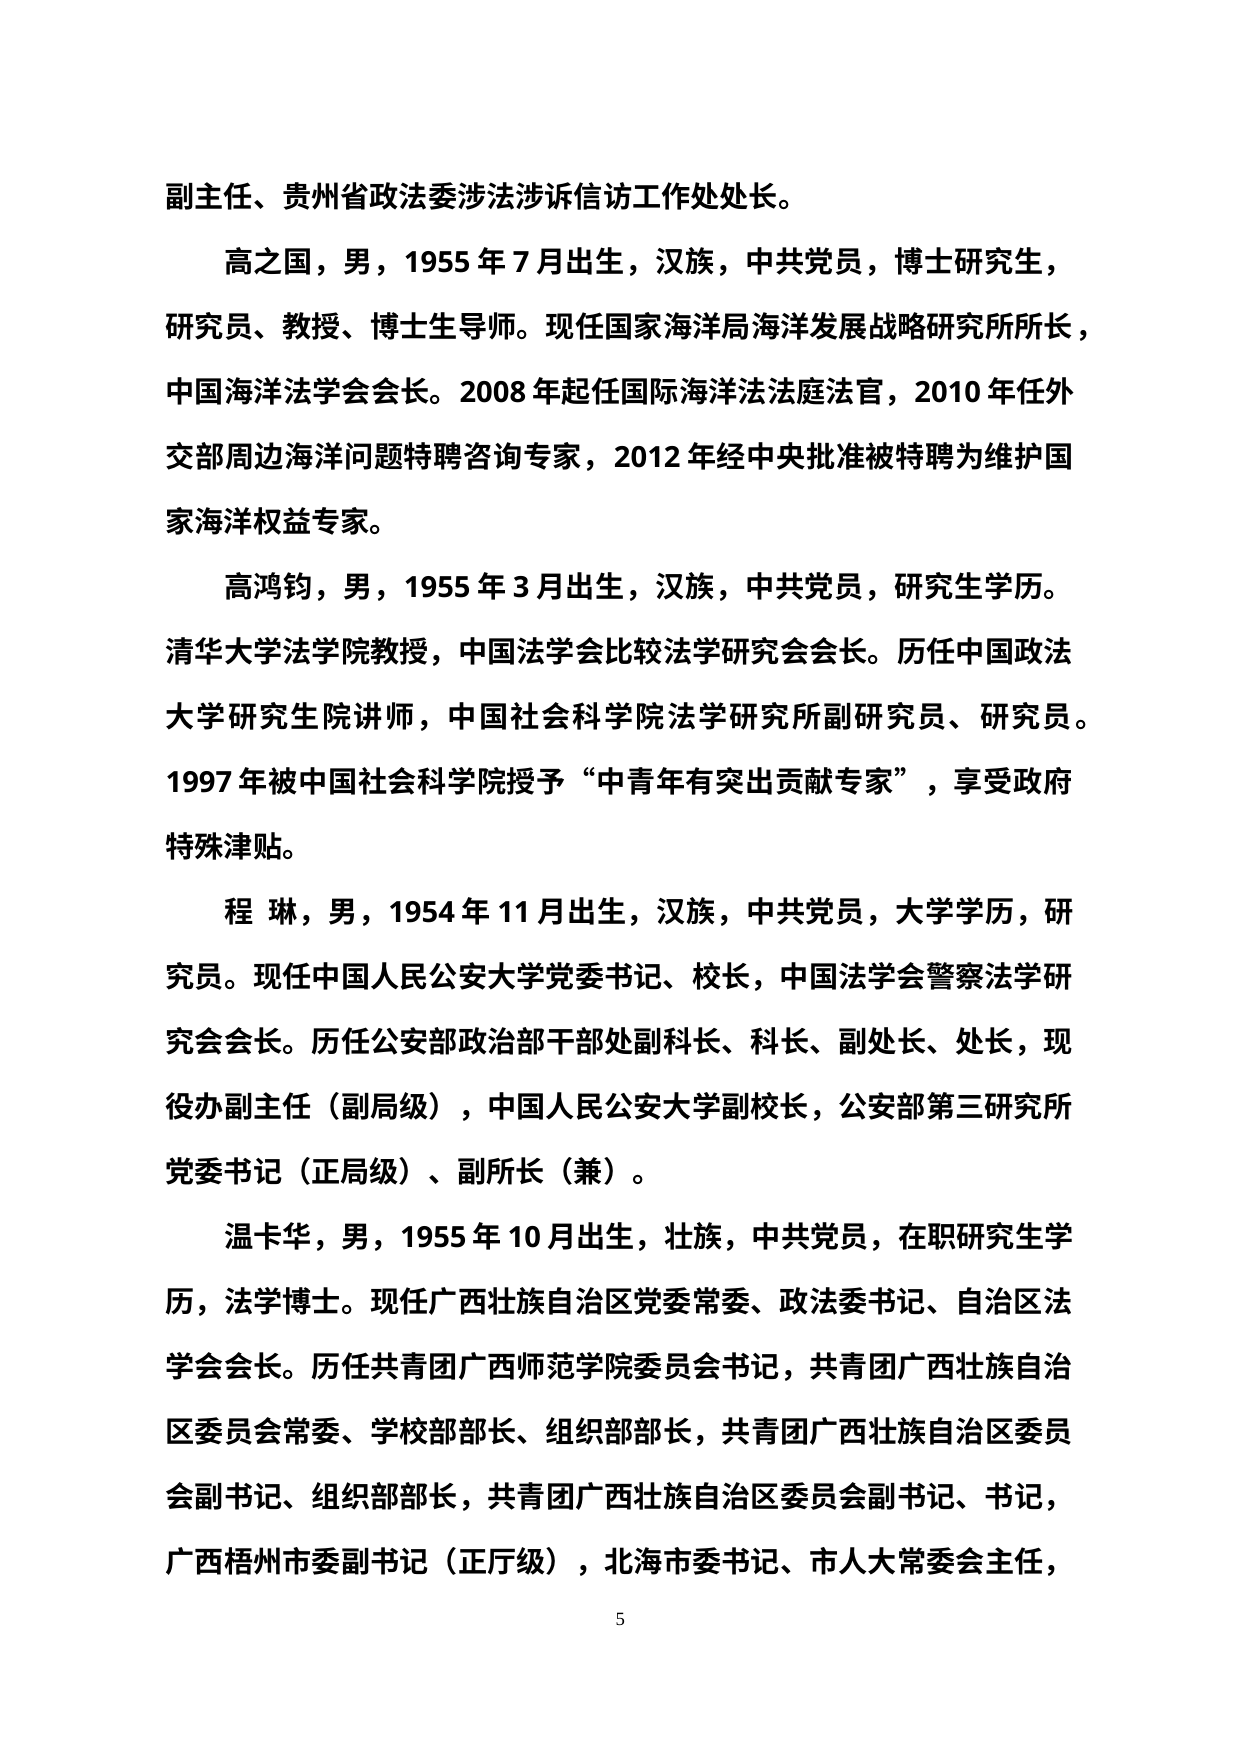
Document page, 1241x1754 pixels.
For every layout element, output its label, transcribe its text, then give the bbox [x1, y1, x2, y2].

text 高鸿钧，男，1955年3月出生，汉族，中共党员，研究生学历。清华大学法学院教授，中国法学会比较法学研究会会长。历任中国政法大学研究生院讲师，中国社会科学院法学研究所副研究员、研究员。1997年被中国社会科学院授予“中青年有突出贡献专家”，享受政府特殊津贴。 [165, 552, 1075, 877]
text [165, 162, 1075, 227]
text 高之国，男，1955年7月出生，汉族，中共党员，博士研究生，研究员、教授、博士生导师。现任国家海洋局海洋发展战略研究所所长，中国海洋法学会会长。2008年起任国际海洋法法庭法官，2010年任外交部周边海洋问题特聘咨询专家，2012年经中央批准被特聘为维护国家海洋权益专家。 [165, 227, 1075, 552]
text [165, 1202, 1075, 1592]
text 程 琳，男，1954年11月出生，汉族，中共党员，大学学历，研究员。现任中国人民公安大学党委书记、校长，中国法学会警察法学研究会会长。历任公安部政治部干部处副科长、科长、副处长、处长，现役办副主任（副局级），中国人民公安大学副校长，公安部第三研究所党委书记（正局级）、副所长（兼）。 [165, 877, 1075, 1202]
